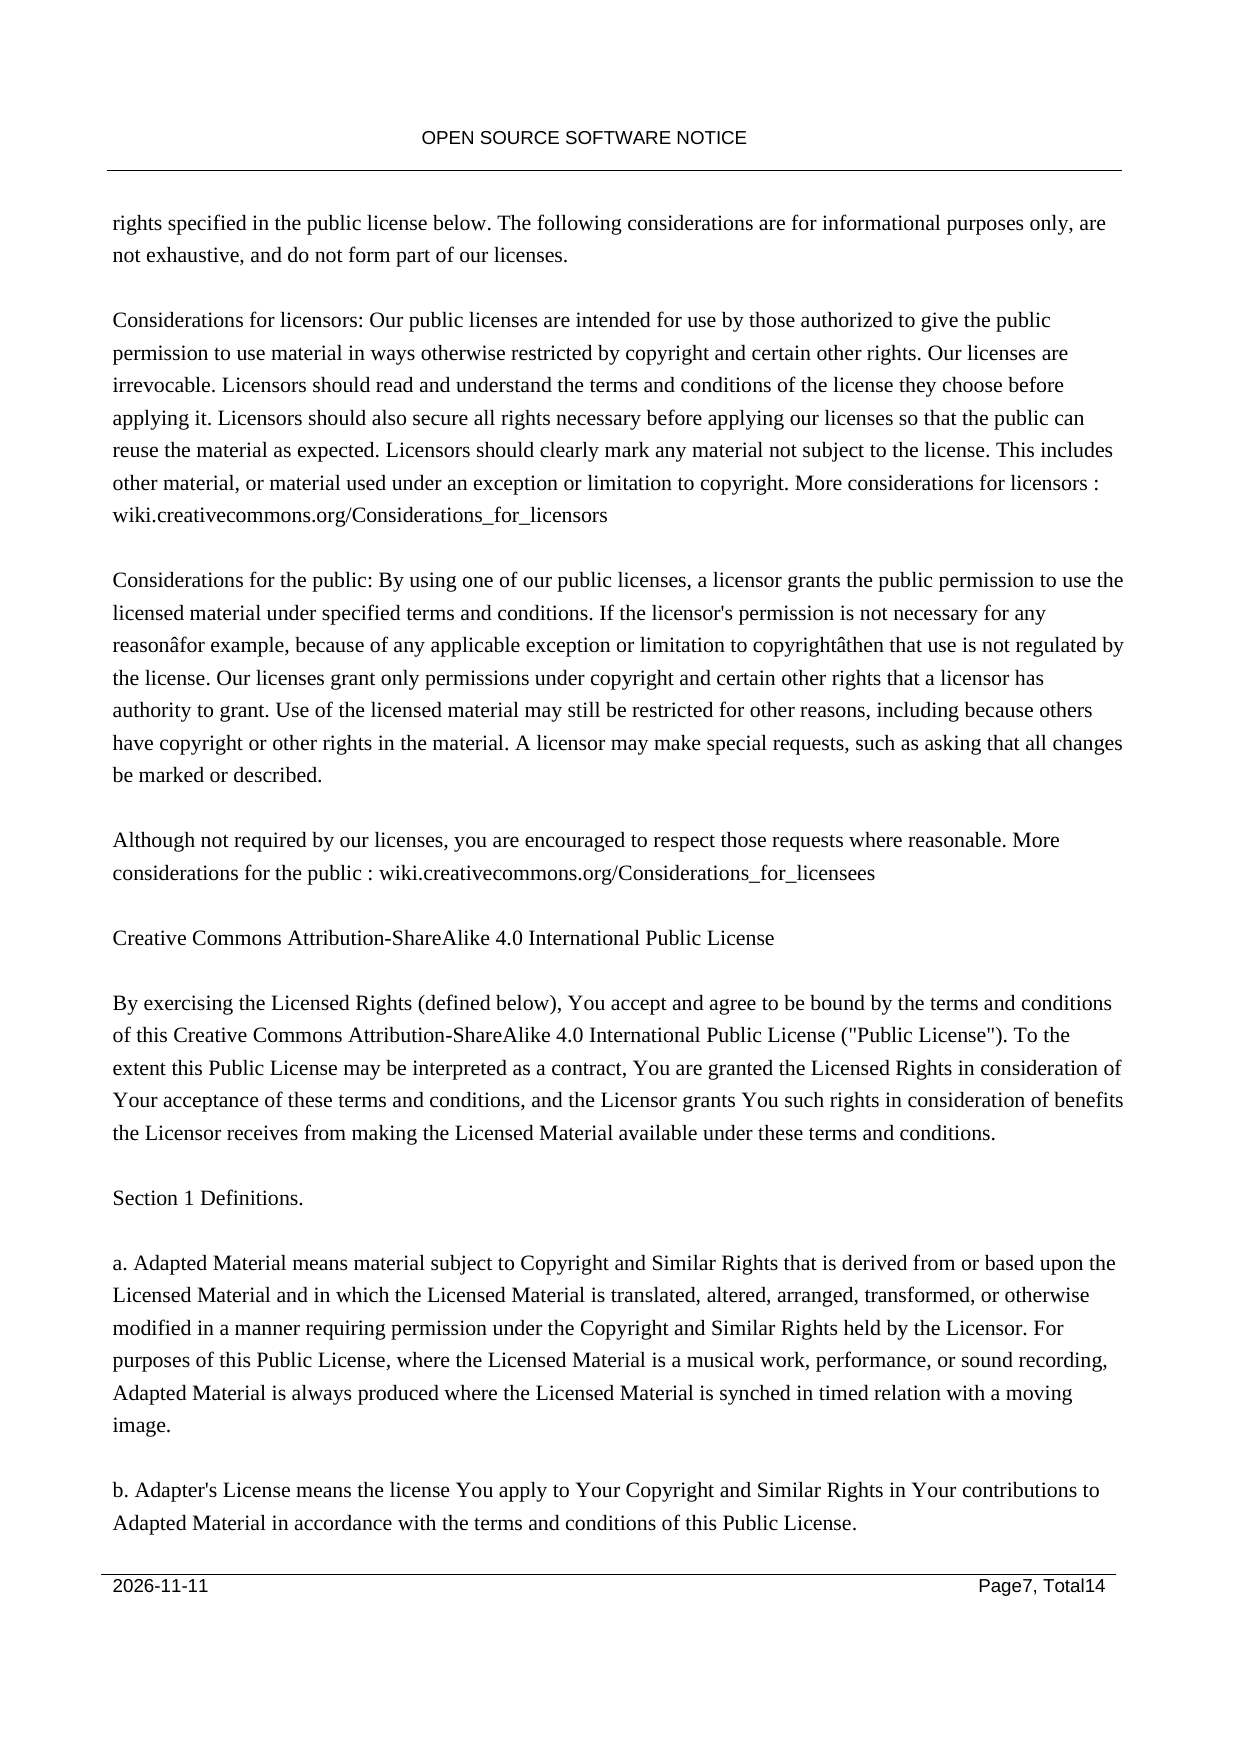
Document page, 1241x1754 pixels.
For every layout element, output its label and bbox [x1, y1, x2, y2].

text [112, 206, 1128, 1539]
